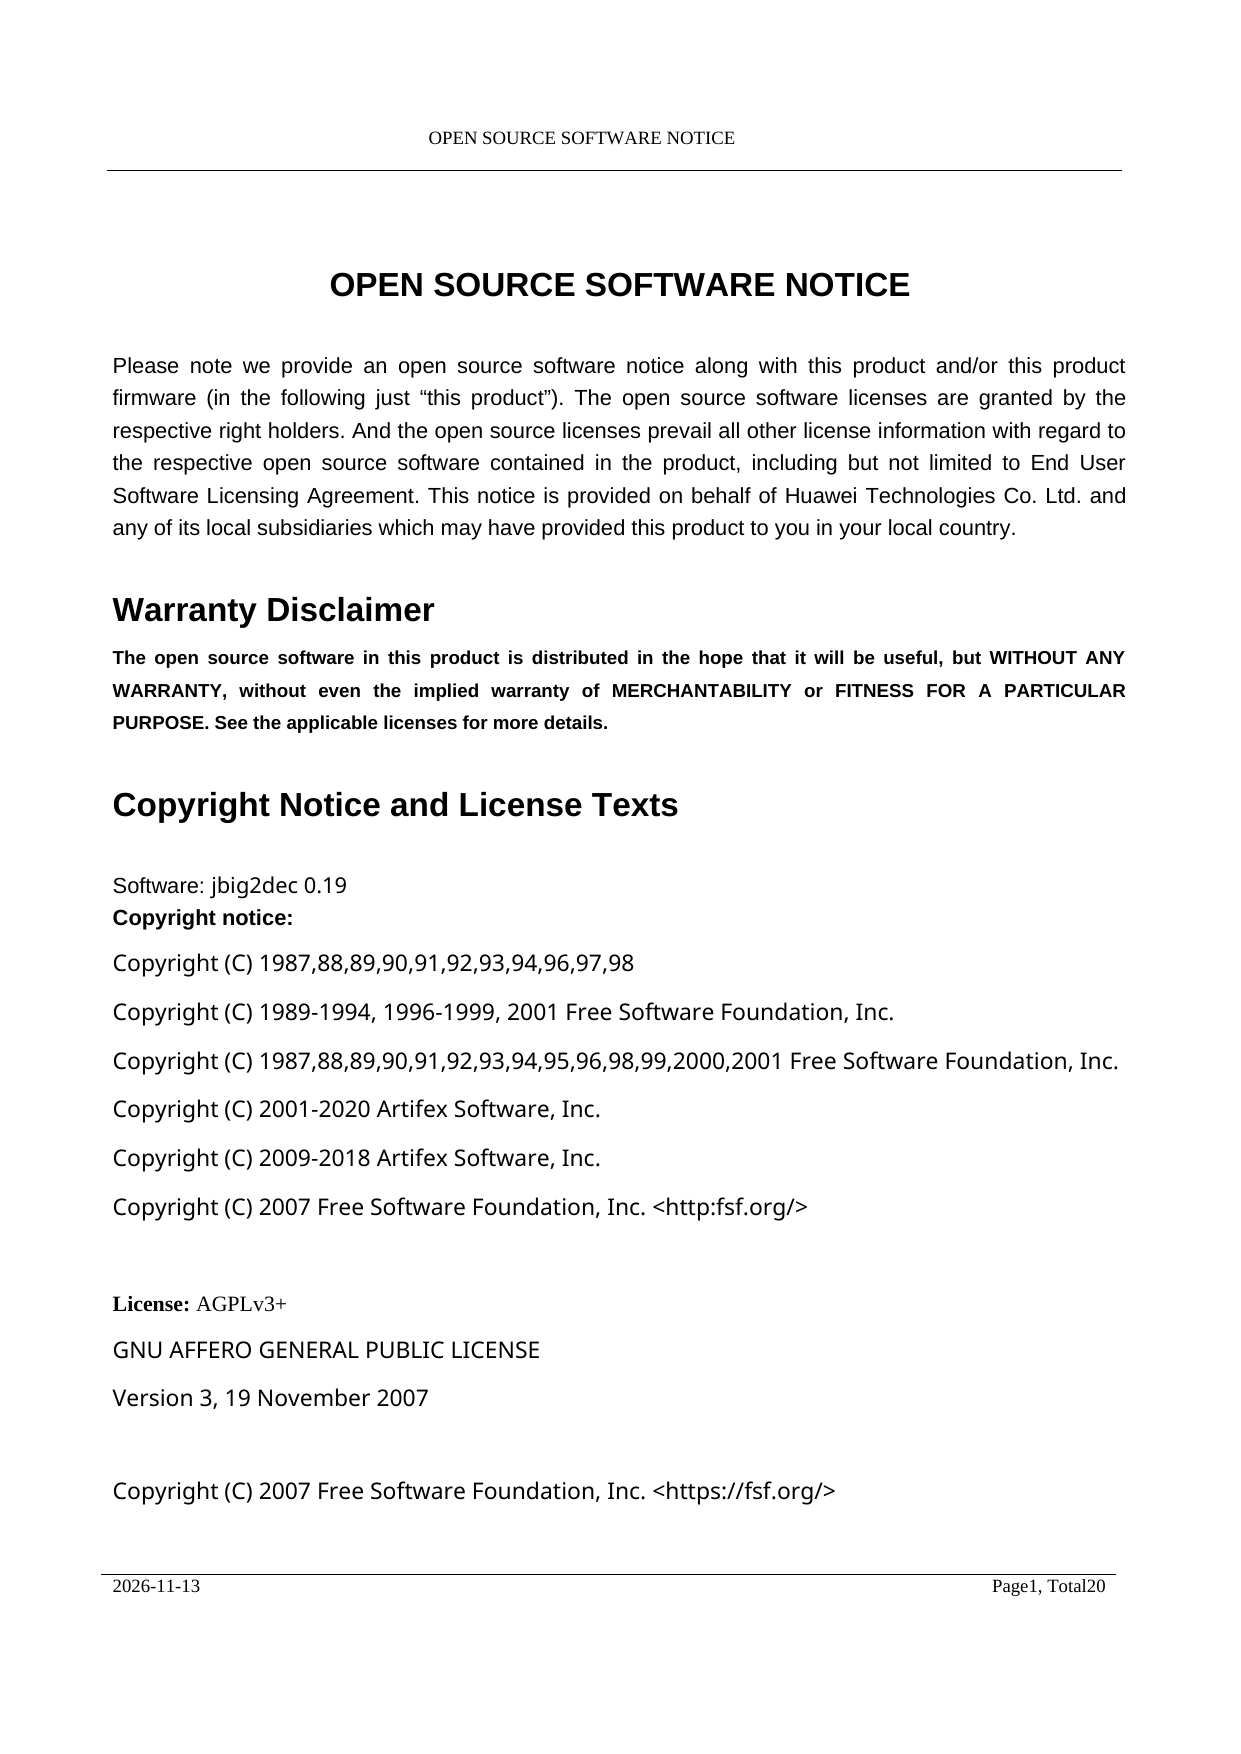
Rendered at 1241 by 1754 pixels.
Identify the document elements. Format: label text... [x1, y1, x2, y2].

text License: AGPLv3+ [112, 1288, 1128, 1320]
text The open source software in this product is distributed in the hope that it will be useful, but WITHOUT ANY WARRANTY, without even the implied warranty of MERCHANTABILITY or FITNESS FOR A PARTICULAR PURPOSE. See the applicable licenses for more details. [112, 641, 1128, 739]
text Version 3, 19 November 2007 [112, 1381, 1128, 1413]
text Please note we provide an open source software notice along with this product and/or this product firmware (in the following just “this product”). The open source software licenses are granted by the respective right holders. And the open source licenses prevail all other license information with regard to the respective open source software contained in the product, including but not limited to End User Software Licensing Agreement. This notice is provided on behalf of Huawei Technologies Co. Ltd. and any of its local subsidiaries which may have provided this product to you in your local country. [112, 349, 1128, 544]
text Copyright (C) 1987,88,89,90,91,92,93,94,96,97,98 Copyright (C) 1989-1994, 1996-1999, 2001 Free Software Foundation, Inc. Copyright (C) 1987,88,89,90,91,92,93,94,95,96,98,99,2000,2001 Free Software Foundation, Inc. Copyright (C) 2001-2020 Artifex Software, Inc. Copyright (C) 2009-2018 Artifex Software, Inc. Copyright (C) 2007 Free Software Foundation, Inc. <http:fsf.org/> [112, 947, 1128, 1272]
text GNU AFFERO GENERAL PUBLIC LICENSE [112, 1333, 1128, 1365]
text OPEN SOURCE SOFTWARE NOTICE [112, 251, 1128, 316]
text Warranty Disclaimer [112, 576, 1128, 641]
text Copyright (C) 2007 Free Software Foundation, Inc. <https://fsf.org/> [112, 1474, 1128, 1507]
text Copyright Notice and License Texts [112, 771, 1128, 836]
text Copyright notice: [112, 901, 1128, 934]
text Software: jbig2dec 0.19 [112, 869, 1128, 901]
